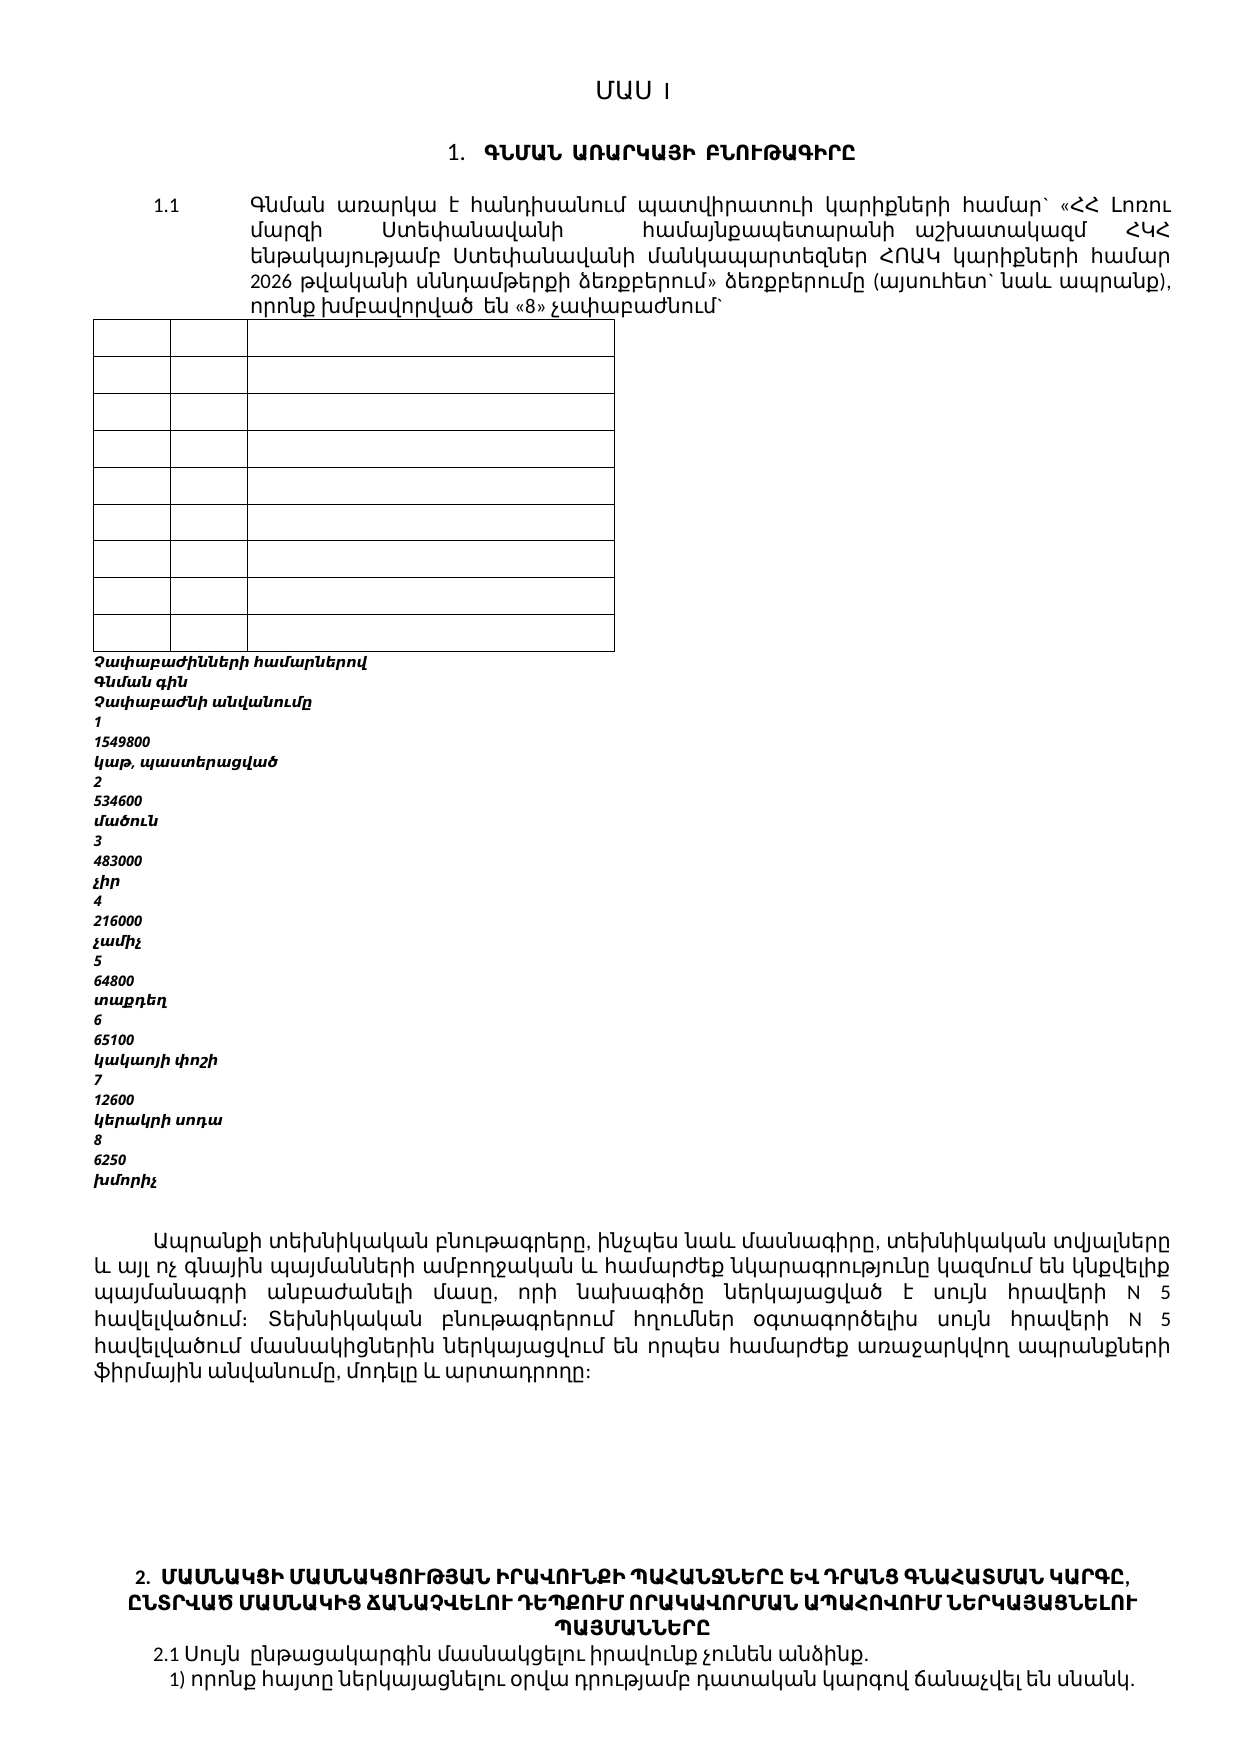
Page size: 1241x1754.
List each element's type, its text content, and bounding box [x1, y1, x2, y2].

text 2. ՄԱՍՆԱԿՑԻ ՄԱՍՆԱԿՑՈՒԹՅԱՆ ԻՐԱՎՈՒՆՔԻ ՊԱՀԱՆՋՆԵՐԸ ԵՎ ԴՐԱՆՑ ԳՆԱՀԱՏՄԱՆ ԿԱՐԳԸ, ԸՆՏՐՎԱԾ ՄԱՍՆԱԿԻՑ ՃԱՆԱՉՎԵԼՈՒ ԴԵՊՔՈՒՄ ՈՐԱԿԱՎՈՐՄԱՆ ԱՊԱՀՈՎՈՒՄ ՆԵՐԿԱՅԱՑՆԵԼՈՒ ՊԱՅՄԱՆՆԵՐԸ [94, 1564, 1171, 1641]
subtitle Գնման առարկա է հանդիսանում պատվիրատուի կարիքների համար` «ՀՀ Լոռու մարզի Ստեփանավանի համայնքապետարանի աշխատակազմ ՀԿՀ ենթակայությամբ Ստեփանավանի մանկապարտեզներ ՀՈԱԿ կարիքների համար 2026 թվականի սննդամթերքի ձեռքբերում» ձեռքբերումը (այսուհետ` նաև ապրանք), որոնք խմբավորված են «8» չափաբաժնում` [153, 192, 1171, 319]
text 1) որոնք հայտը ներկայացնելու օրվա դրությամբ դատական կարգով ճանաչվել են սնանկ. [94, 1666, 1171, 1692]
text ՄԱՍ I [94, 75, 1171, 106]
list ԳՆՄԱՆ ԱՌԱՐԿԱՅԻ ԲՆՈՒԹԱԳԻՐԸ [131, 136, 1171, 167]
text Ապրանքի տեխնիկական բնութագրերը, ինչպես նաև մասնագիրը, տեխնիկական տվյալները և այլ ոչ գնային պայմանների ամբողջական և համարժեք նկարագրությունը կազմում են կնքվելիք պայմանագրի անբաժանելի մասը, որի նախագիծը ներկայացված է սույն հրավերի N 5 հավելվածում։ Տեխնիկական բնութագրերում հղումներ օգտագործելիս սույն հրավերի N 5 հավելվածում մասնակիցներին ներկայացվում են որպես համարժեք առաջարկվող ապրանքների ֆիրմային անվանումը, մոդելը և արտադրողը: [94, 1228, 1171, 1384]
text 2.1 Սույն ընթացակարգին մասնակցելու իրավունք չունեն անձինք. [94, 1641, 1171, 1666]
